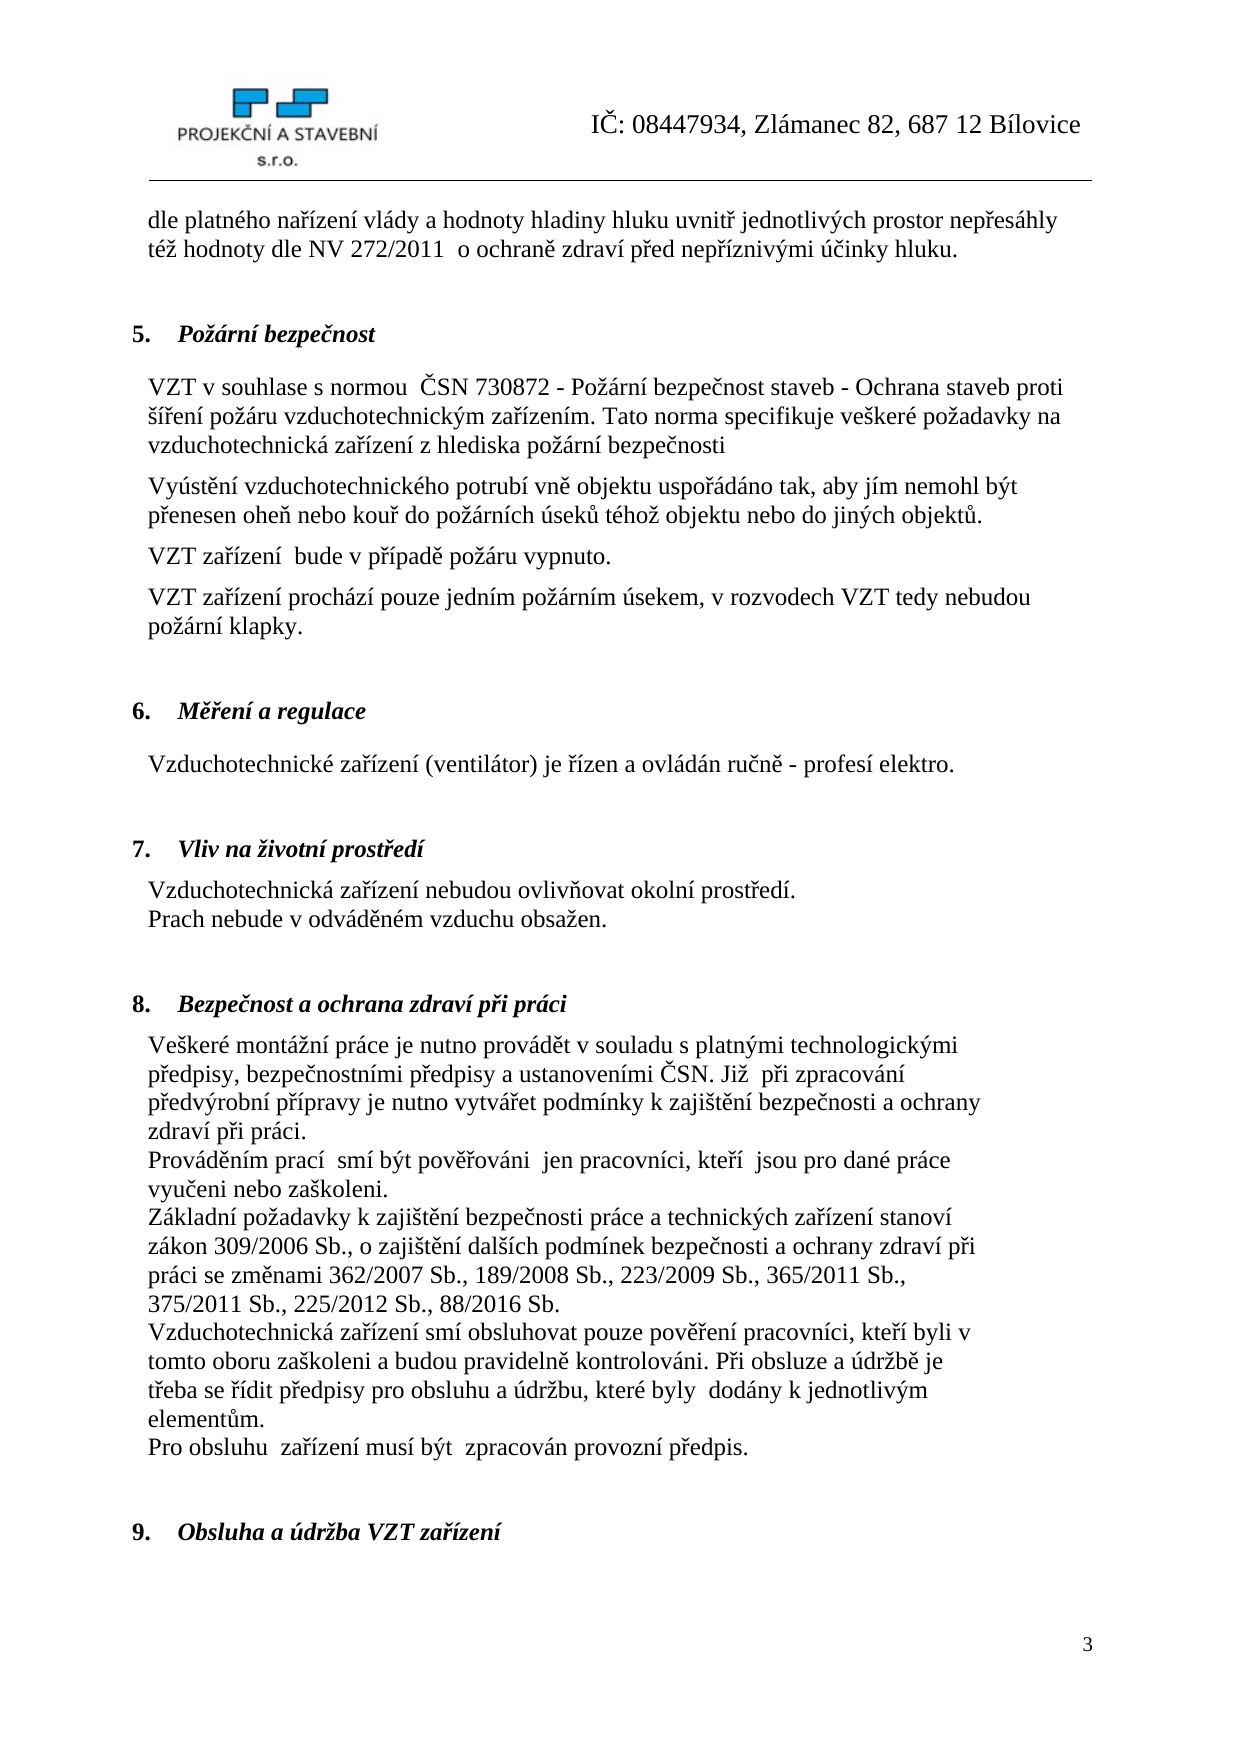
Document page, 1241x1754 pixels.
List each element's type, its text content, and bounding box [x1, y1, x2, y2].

text Vzduchotechnická zařízení nebudou ovlivňovat okolní prostředí. [148, 875, 1092, 904]
list Vliv na životní prostředí [132, 834, 1092, 863]
text VZT zařízení prochází pouze jedním požárním úsekem, v rozvodech VZT tedy nebudou požární klapky. [148, 582, 1092, 640]
picture [159, 74, 390, 178]
text VZT v souhlase s normou ČSN 730872 - Požární bezpečnost staveb - Ochrana staveb proti šíření požáru vzduchotechnickým zařízením. Tato norma specifikuje veškeré požadavky na vzduchotechnická zařízení z hlediska požární bezpečnosti [148, 372, 1092, 459]
text Pro obsluhu zařízení musí být zpracován provozní předpis. [148, 1432, 1004, 1461]
text VZT zařízení bude v případě požáru vypnuto. [148, 541, 1092, 570]
text Veškeré montážní práce je nutno provádět v souladu s platnými technologickými předpisy, bezpečnostními předpisy a ustanoveními ČSN. Již při zpracování předvýrobní přípravy je nutno vytvářet podmínky k zajištění bezpečnosti a ochrany zdraví při práci. [148, 1030, 1004, 1145]
text Prach nebude v odváděném vzduchu obsažen. [148, 904, 1092, 933]
text Vyústění vzduchotechnického potrubí vně objektu uspořádáno tak, aby jím nemohl být přenesen oheň nebo kouř do požárních úseků téhož objektu nebo do jiných objektů. [148, 471, 1092, 529]
list Měření a regulace [132, 696, 1092, 724]
text Vzduchotechnické zařízení (ventilátor) je řízen a ovládán ručně - profesí elektro. [148, 749, 1092, 778]
text Prováděním prací smí být pověřováni jen pracovníci, kteří jsou pro dané práce vyučeni nebo zaškoleni. [148, 1145, 1004, 1202]
text Vzduchotechnická zařízení smí obsluhovat pouze pověření pracovníci, kteří byli v tomto oboru zaškoleni a budou pravidelně kontrolováni. Při obsluze a údržbě je třeba se řídit předpisy pro obsluhu a údržbu, které byly dodány k jednotlivým elementům. [148, 1317, 1004, 1432]
list Bezpečnost a ochrana zdraví při práci [132, 989, 1092, 1017]
list Požární bezpečnost [132, 319, 1092, 347]
text Základní požadavky k zajištění bezpečnosti práce a technických zařízení stanoví zákon 309/2006 Sb., o zajištění dalších podmínek bezpečnosti a ochrany zdraví při práci se změnami 362/2007 Sb., 189/2008 Sb., 223/2009 Sb., 365/2011 Sb., 375/2011 Sb., 225/2012 Sb., 88/2016 Sb. [148, 1202, 1004, 1317]
list Obsluha a údržba VZT zařízení [132, 1517, 1092, 1546]
